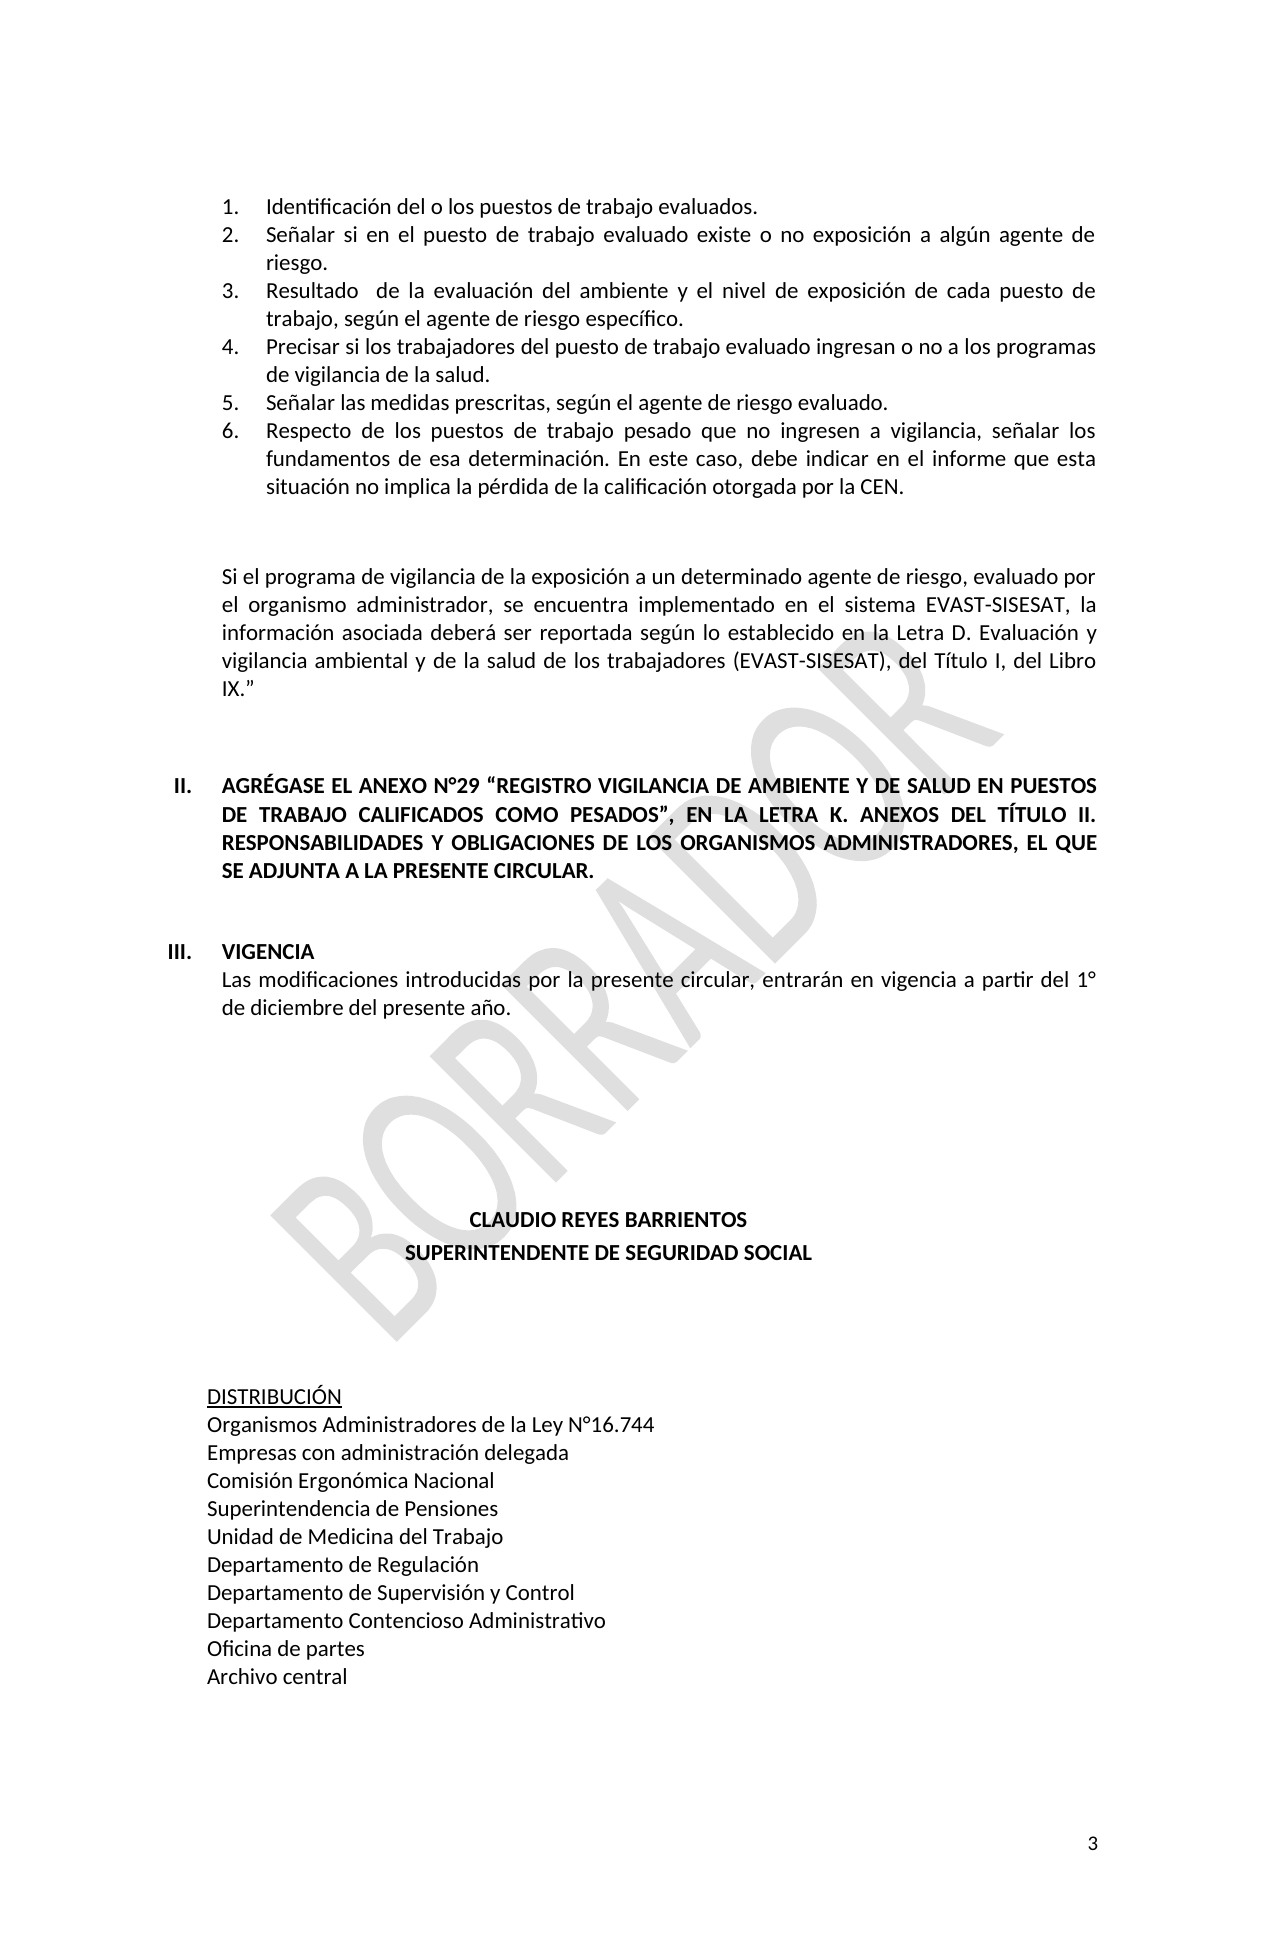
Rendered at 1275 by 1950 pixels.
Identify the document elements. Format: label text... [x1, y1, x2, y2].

list VIGENCIA [192, 937, 1098, 965]
list Precisar si los trabajadores del puesto de trabajo evaluado ingresan o no a los programas de vigilancia de la salud. [222, 332, 1098, 388]
text Departamento de Regulación [207, 1550, 1098, 1578]
list Identificación del o los puestos de trabajo evaluados. [222, 192, 1098, 220]
text Las modificaciones introducidas por la presente circular, entrarán en vigencia a partir del 1° de diciembre del presente año. [222, 965, 1098, 1021]
list Respecto de los puestos de trabajo pesado que no ingresen a vigilancia, señalar los fundamentos de esa determinación. En este caso, debe indicar en el informe que esta situación no implica la pérdida de la calificación otorgada por la CEN. [222, 416, 1098, 501]
text Departamento de Supervisión y Control [207, 1578, 1098, 1606]
text Departamento Contencioso Administrativo [207, 1606, 1098, 1634]
list Señalar si en el puesto de trabajo evaluado existe o no exposición a algún agente de riesgo. [222, 220, 1098, 276]
list AGRÉGASE EL ANEXO N°29 “REGISTRO VIGILANCIA DE AMBIENTE Y DE SALUD EN PUESTOS DE TRABAJO CALIFICADOS COMO PESADOS”, EN LA LETRA K. ANEXOS DEL TÍTULO II. RESPONSABILIDADES Y OBLIGACIONES DE LOS ORGANISMOS ADMINISTRADORES, EL QUE SE ADJUNTA A LA PRESENTE CIRCULAR. [192, 772, 1098, 884]
text Comisión Ergonómica Nacional [207, 1466, 1098, 1494]
text Superintendencia de Pensiones [207, 1494, 1098, 1522]
text Unidad de Medicina del Trabajo [207, 1522, 1098, 1550]
list Señalar las medidas prescritas, según el agente de riesgo evaluado. [222, 388, 1098, 416]
text Archivo central [207, 1662, 1098, 1690]
list Resultado de la evaluación del ambiente y el nivel de exposición de cada puesto de trabajo, según el agente de riesgo específico. [222, 276, 1098, 332]
text Oficina de partes [207, 1634, 1098, 1662]
text Organismos Administradores de la Ley N°16.744 [207, 1410, 1098, 1438]
text Si el programa de vigilancia de la exposición a un determinado agente de riesgo, evaluado por el organismo administrador, se encuentra implementado en el sistema EVAST-SISESAT, la información asociada deberá ser reportada según lo establecido en la Letra D. Evaluación y vigilancia ambiental y de la salud de los trabajadores (EVAST-SISESAT), del Título I, del Libro IX.” [222, 562, 1098, 702]
subtitle CLAUDIO REYES BARRIENTOS [207, 1206, 1009, 1234]
text Empresas con administración delegada [207, 1438, 1098, 1466]
text DISTRIBUCIÓN [207, 1382, 1098, 1410]
subtitle SUPERINTENDENTE DE SEGURIDAD SOCIAL [207, 1238, 1009, 1266]
